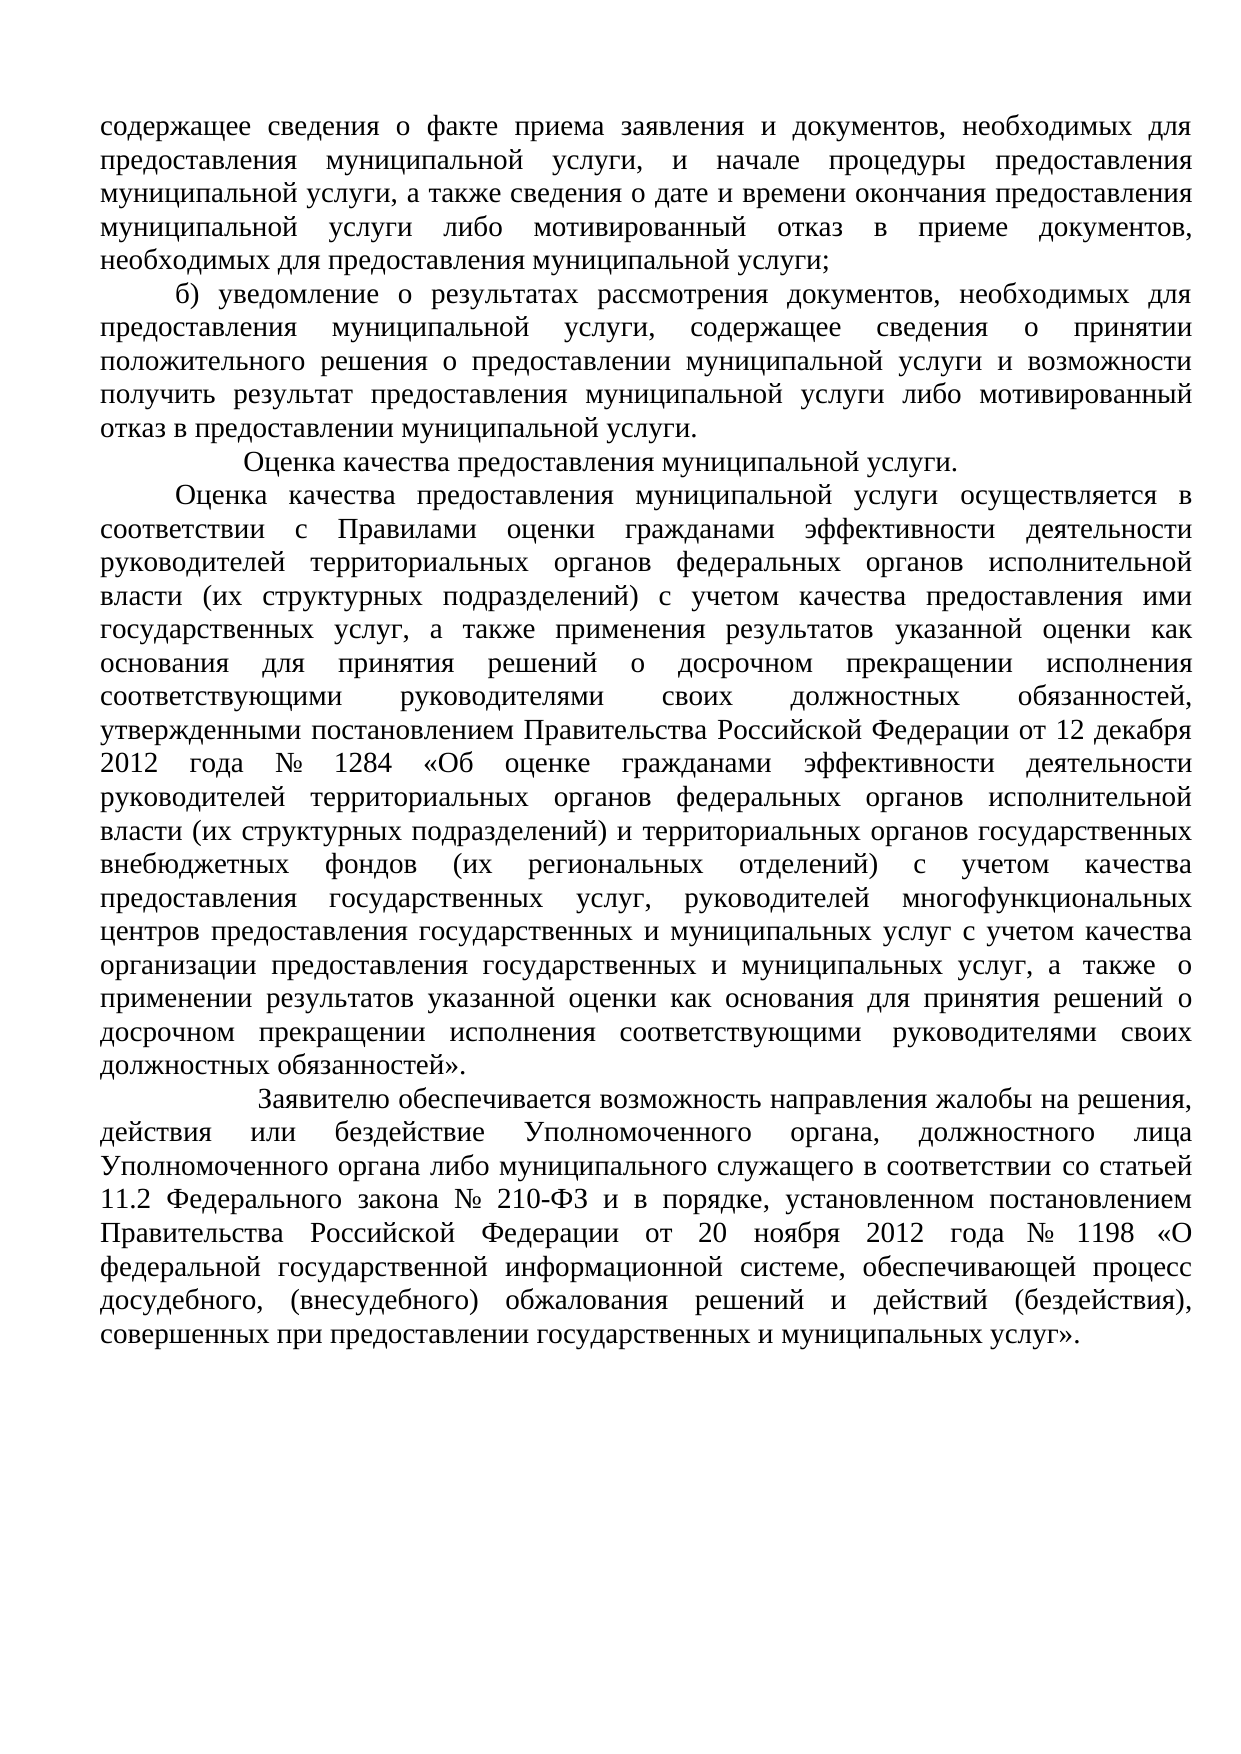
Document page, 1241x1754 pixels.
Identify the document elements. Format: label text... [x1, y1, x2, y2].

list Заявителю обеспечивается возможность направления жалобы на решения, действия или бездействие Уполномоченного органа, должностного лица Уполномоченного органа либо муниципального служащего в соответствии со статьей 11.2 Федерального закона № 210-ФЗ и в порядке, установленном постановлением Правительства Российской Федерации от 20 ноября 2012 года № 1198 «О федеральной государственной информационной системе, обеспечивающей процесс досудебного, (внесудебного) обжалования решений и действий (бездействия), совершенных при предоставлении государственных и муниципальных услуг». [100, 1081, 1192, 1349]
text содержащее сведения о факте приема заявления и документов, необходимых для предоставления муниципальной услуги, и начале процедуры предоставления муниципальной услуги, а также сведения о дате и времени окончания предоставления муниципальной услуги либо мотивированный отказ в приеме документов, необходимых для предоставления муниципальной услуги; [100, 108, 1192, 276]
text б) уведомление о результатах рассмотрения документов, необходимых для предоставления муниципальной услуги, содержащее сведения о принятии положительного решения о предоставлении муниципальной услуги и возможности получить результат предоставления муниципальной услуги либо мотивированный отказ в предоставлении муниципальной услуги. [100, 276, 1192, 444]
list Оценка качества предоставления муниципальной услуги. [100, 444, 1192, 477]
text Оценка качества предоставления муниципальной услуги осуществляется в соответствии с Правилами оценки гражданами эффективности деятельности руководителей территориальных органов федеральных органов исполнительной власти (их структурных подразделений) с учетом качества предоставления ими государственных услуг, а также применения результатов указанной оценки как основания для принятия решений о досрочном прекращении исполнения соответствующими руководителями своих должностных обязанностей, утвержденными постановлением Правительства Российской Федерации от 12 декабря 2012 года № 1284 «Об оценке гражданами эффективности деятельности руководителей территориальных органов федеральных органов исполнительной власти (их структурных подразделений) и территориальных органов государственных внебюджетных фондов (их региональных отделений) с учетом качества предоставления государственных услуг, руководителей многофункциональных центров предоставления государственных и муниципальных услуг с учетом качества организации предоставления государственных и муниципальных услуг, а также о применении результатов указанной оценки как основания для принятия решений о досрочном прекращении исполнения соответствующими руководителями своих должностных обязанностей». [100, 477, 1192, 1081]
